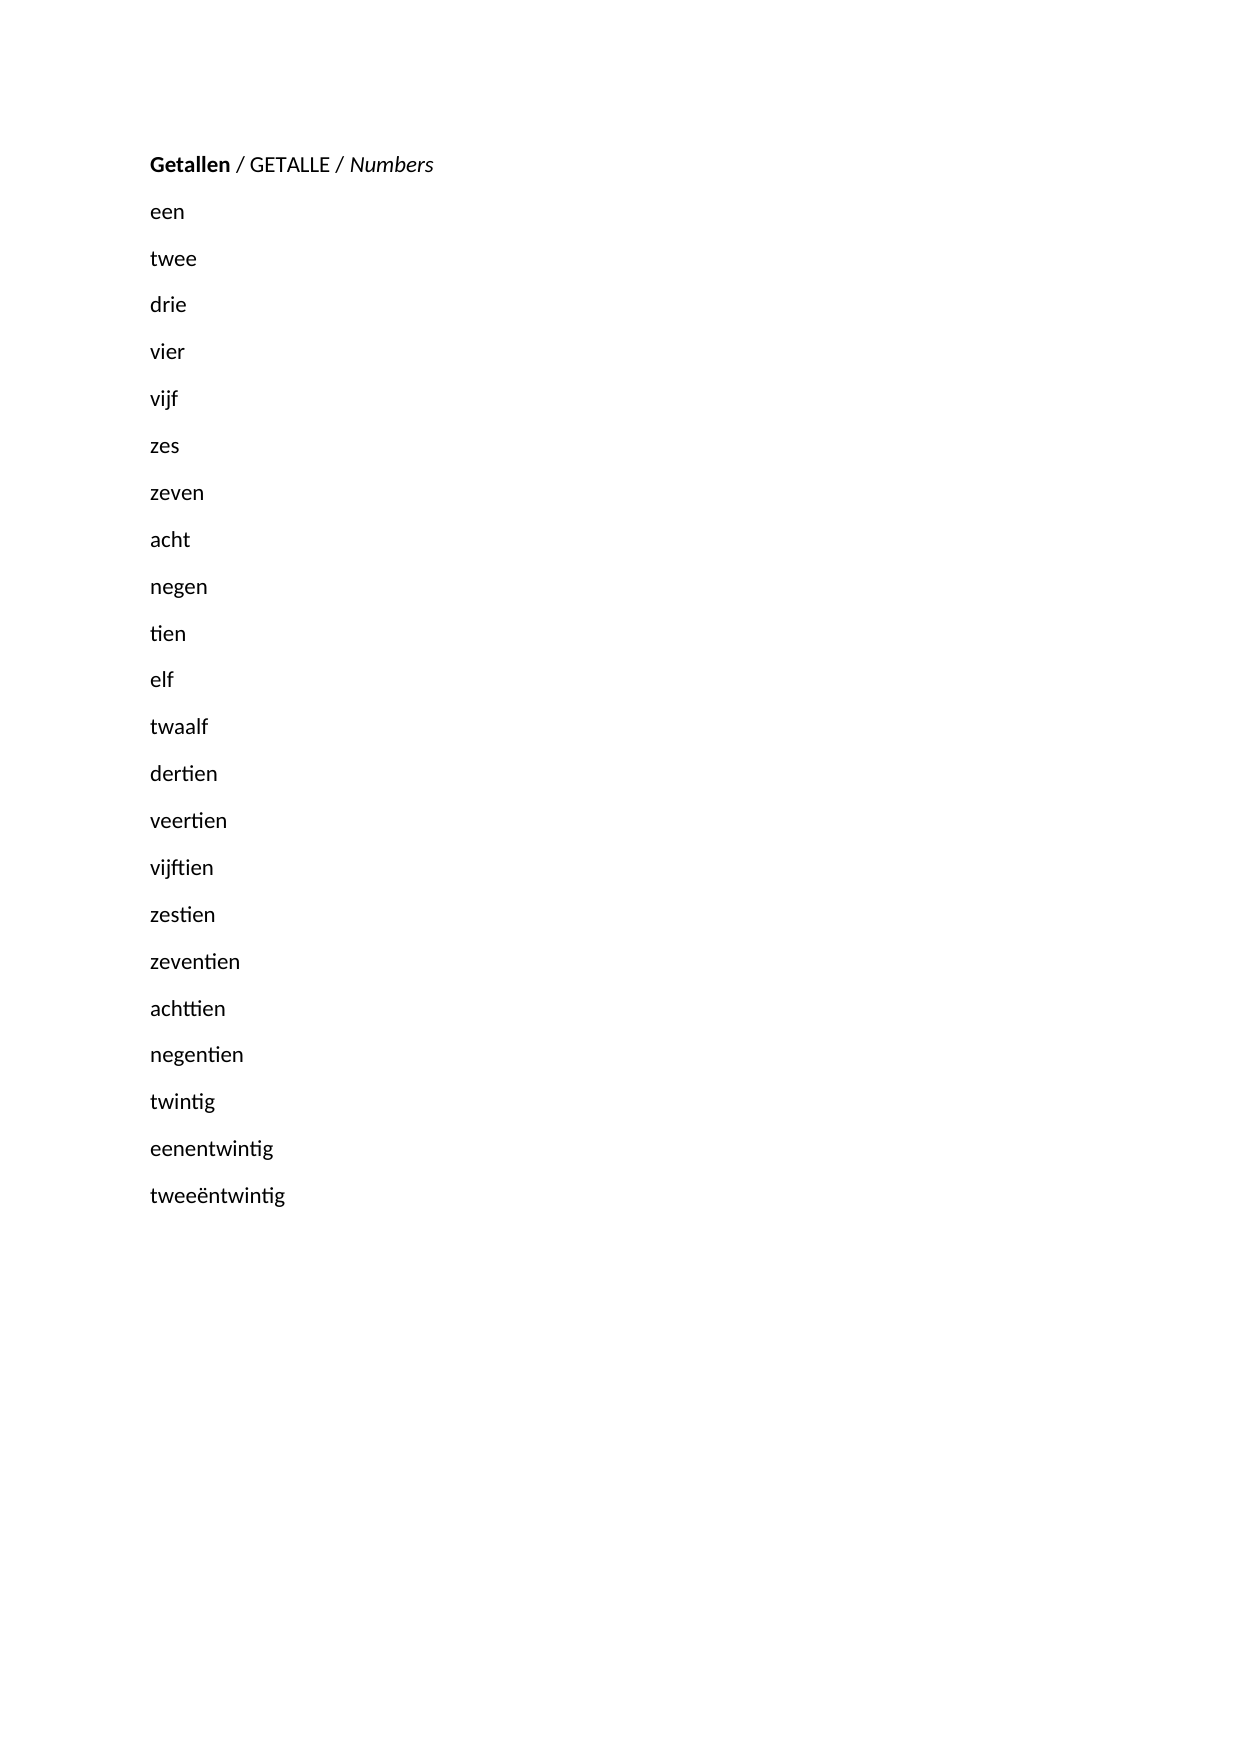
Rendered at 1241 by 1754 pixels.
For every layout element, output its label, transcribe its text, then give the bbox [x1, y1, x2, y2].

text twintig [150, 1087, 1090, 1116]
text acht [150, 525, 1090, 553]
text een [150, 197, 1090, 225]
text achttien [150, 994, 1090, 1022]
text elf [150, 666, 1090, 694]
text zeven [150, 478, 1090, 506]
text tien [150, 619, 1090, 647]
text negen [150, 572, 1090, 600]
text twee [150, 244, 1090, 272]
text tweeëntwintig [150, 1181, 1090, 1209]
text zeventien [150, 947, 1090, 975]
text drie [150, 291, 1090, 319]
text veertien [150, 806, 1090, 834]
text negentien [150, 1041, 1090, 1069]
text dertien [150, 759, 1090, 787]
text zestien [150, 900, 1090, 928]
text vijftien [150, 853, 1090, 881]
text zes [150, 431, 1090, 459]
text vier [150, 337, 1090, 366]
text Getallen / GETALLE / Numbers [150, 150, 1090, 178]
text twaalf [150, 712, 1090, 741]
text eenentwintig [150, 1134, 1090, 1162]
text vijf [150, 384, 1090, 412]
